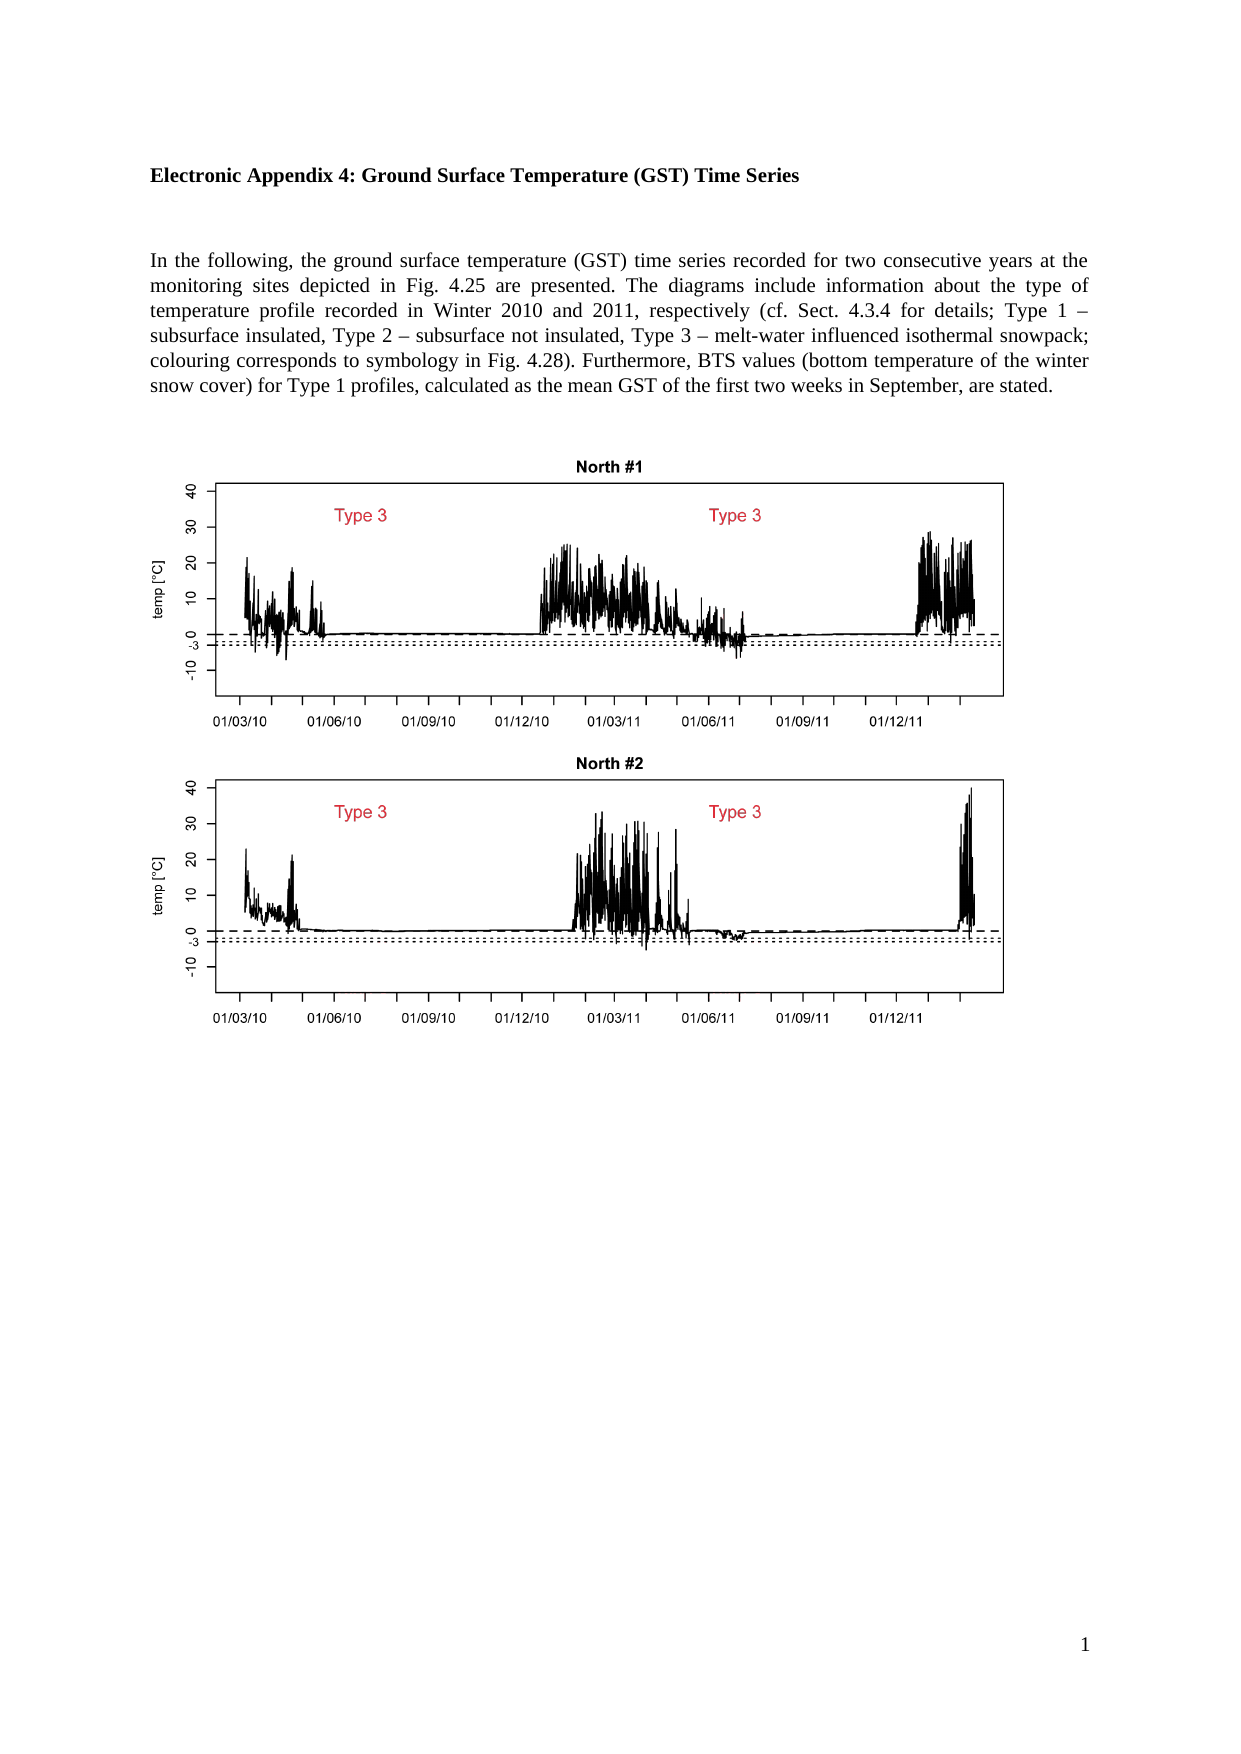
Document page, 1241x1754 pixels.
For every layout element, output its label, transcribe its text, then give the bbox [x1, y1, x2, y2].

picture [150, 458, 1004, 1027]
text In the following, the ground surface temperature (GST) time series recorded for two consecutive years at the monitoring sites depicted in Fig. 4.25 are presented. The diagrams include information about the type of temperature profile recorded in Winter 2010 and 2011, respectively (cf. Sect. 4.3.4 for details; Type 1 – subsurface insulated, Type 2 – subsurface not insulated, Type 3 – melt-water influenced isothermal snowpack; colouring corresponds to symbology in Fig. 4.28). Furthermore, BTS values (bottom temperature of the winter snow cover) for Type 1 profiles, calculated as the mean GST of the first two weeks in September, are stated. [150, 247, 1090, 397]
text Electronic Appendix 4: Ground Surface Temperature (GST) Time Series [150, 162, 1090, 187]
